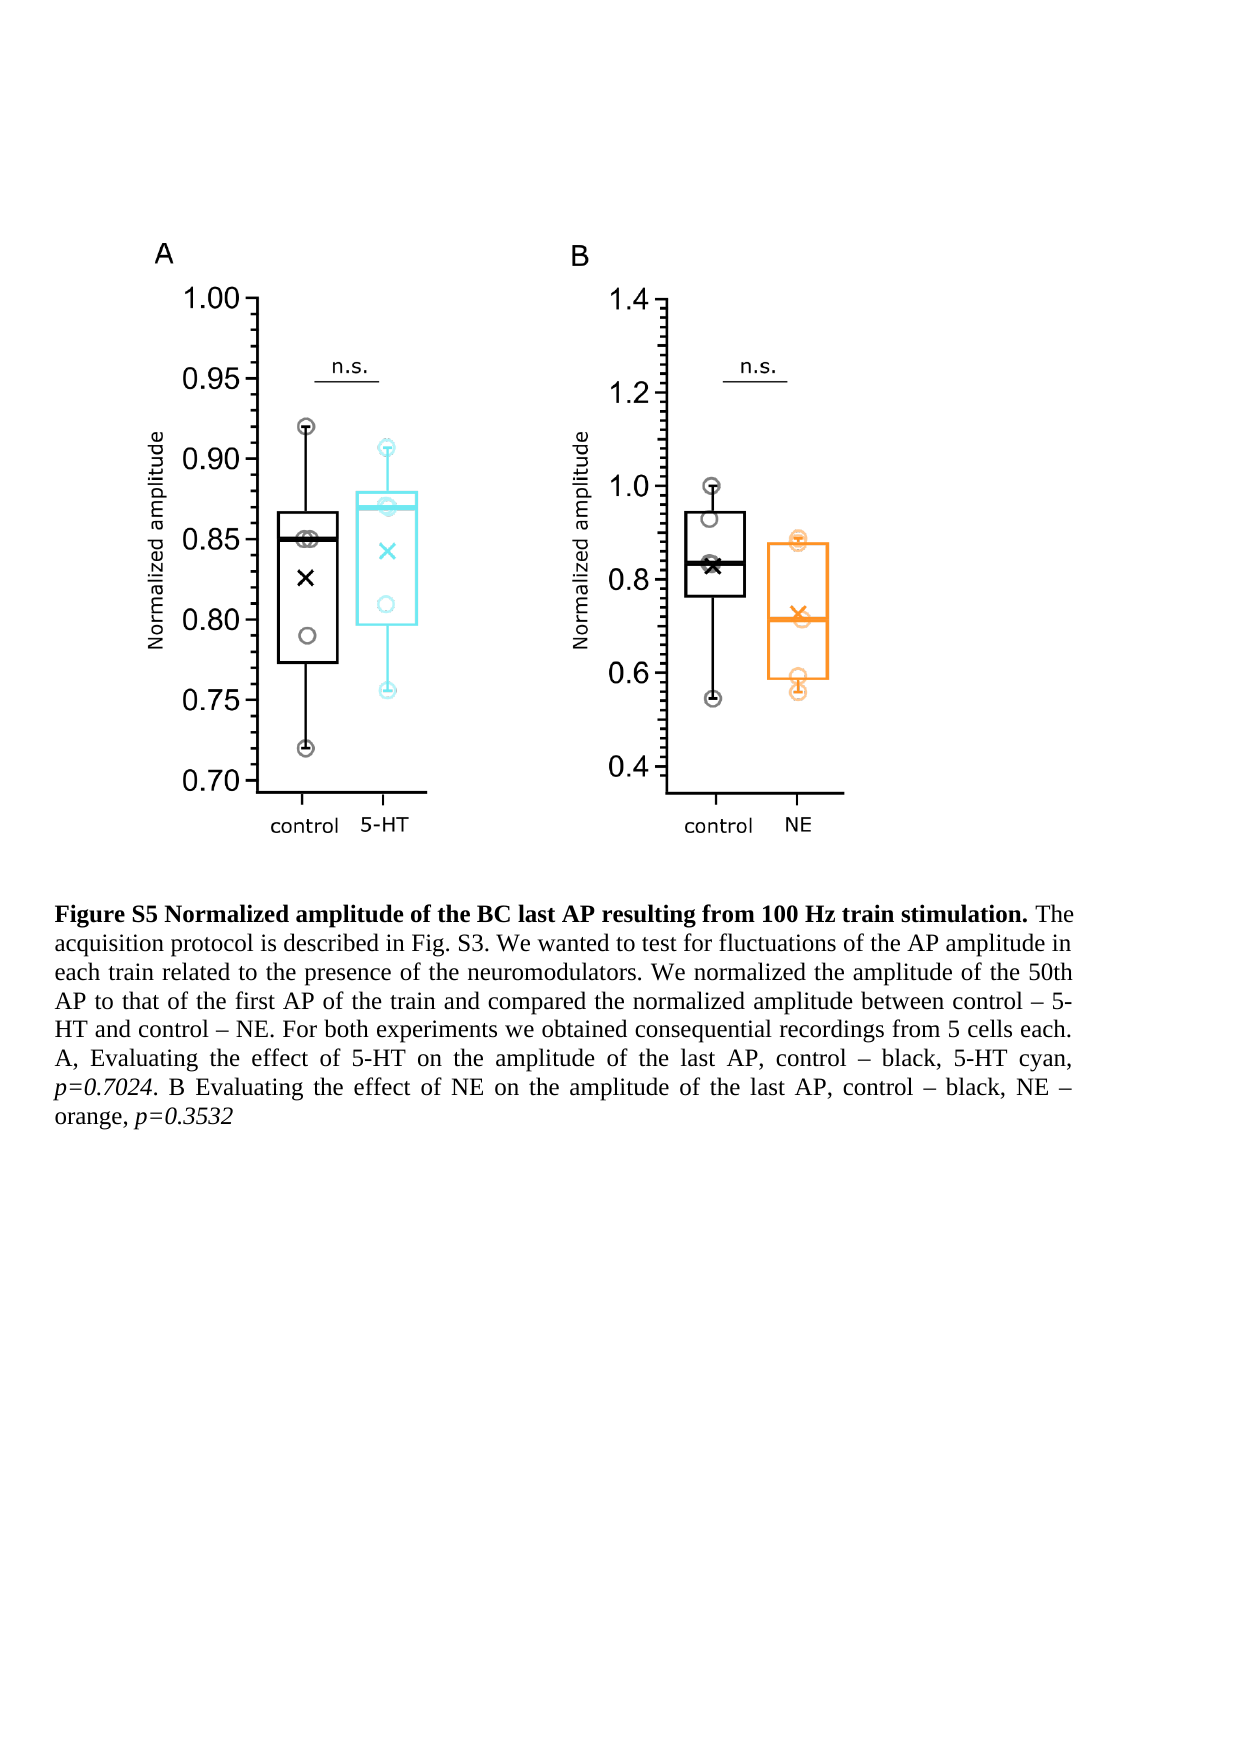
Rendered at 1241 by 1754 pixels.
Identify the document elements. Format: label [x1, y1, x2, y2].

picture [147, 243, 845, 833]
